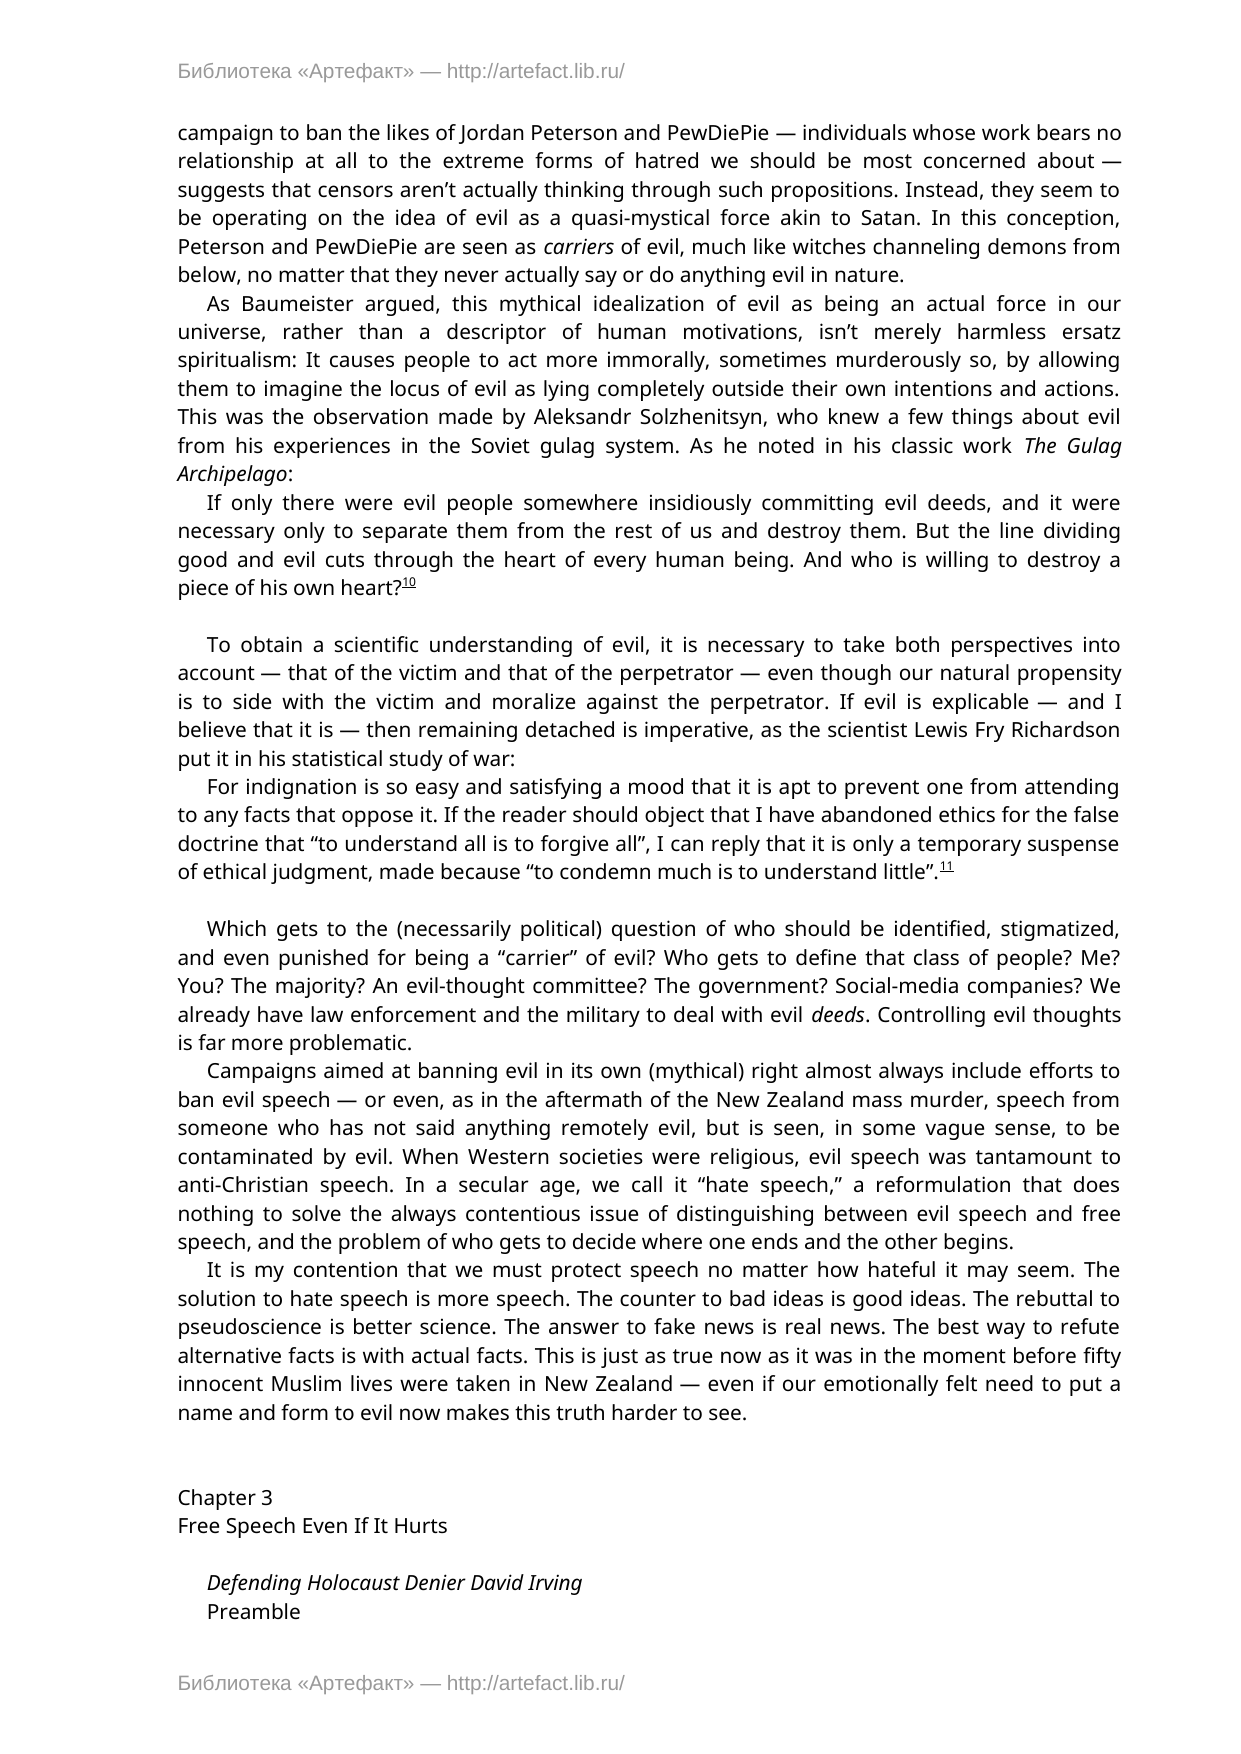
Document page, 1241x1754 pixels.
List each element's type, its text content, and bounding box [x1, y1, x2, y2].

text As Baumeister argued, this mythical idealization of evil as being an actual force in our universe, rather than a descriptor of human motivations, isn’t merely harmless ersatz spiritualism: It causes people to act more immorally, sometimes murderously so, by allowing them to imagine the locus of evil as lying completely outside their own intentions and actions. This was the observation made by Aleksandr Solzhenitsyn, who knew a few things about evil from his experiences in the Soviet gulag system. As he noted in his classic work The Gulag Archipelago: [177, 289, 1122, 488]
subtitle Chapter 3 [177, 1483, 1122, 1512]
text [177, 118, 1122, 289]
subtitle Free Speech Even If It Hurts [177, 1512, 1122, 1540]
subtitle Preamble [177, 1597, 1122, 1625]
text Campaigns aimed at banning evil in its own (mythical) right almost always include efforts to ban evil speech — or even, as in the aftermath of the New Zealand mass murder, speech from someone who has not said anything remotely evil, but is seen, in some vague sense, to be contaminated by evil. When Western societies were religious, evil speech was tantamount to anti-Christian speech. In a secular age, we call it “hate speech,” a reformulation that does nothing to solve the always contentious issue of distinguishing between evil speech and free speech, and the problem of who gets to decide where one ends and the other begins. [177, 1057, 1122, 1256]
text Which gets to the (necessarily political) question of who should be identified, stigmatized, and even punished for being a “carrier” of evil? Who gets to define that class of people? Me? You? The majority? An evil-thought committee? The government? Social-media companies? We already have law enforcement and the military to deal with evil deeds. Controlling evil thoughts is far more problematic. [177, 914, 1122, 1057]
subtitle Defending Holocaust Denier David Irving [177, 1568, 1122, 1597]
text For indignation is so easy and satisfying a mood that it is apt to prevent one from attending to any facts that oppose it. If the reader should object that I have abandoned ethics for the false doctrine that “to understand all is to forgive all”, I can reply that it is only a temporary suspense of ethical judgment, made because “to condemn much is to understand little”.11 [177, 772, 1122, 886]
text It is my contention that we must protect speech no matter how hateful it may seem. The solution to hate speech is more speech. The counter to bad ideas is good ideas. The rebuttal to pseudoscience is better science. The answer to fake news is real news. The best way to refute alternative facts is with actual facts. This is just as true now as it was in the moment before fifty innocent Muslim lives were taken in New Zealand — even if our emotionally felt need to put a name and form to evil now makes this truth harder to see. [177, 1256, 1122, 1426]
text To obtain a scientific understanding of evil, it is necessary to take both perspectives into account — that of the victim and that of the perpetrator — even though our natural propensity is to side with the victim and moralize against the perpetrator. If evil is explicable — and I believe that it is — then remaining detached is imperative, as the scientist Lewis Fry Richardson put it in his statistical study of war: [177, 630, 1122, 772]
text If only there were evil people somewhere insidiously committing evil deeds, and it were necessary only to separate them from the rest of us and destroy them. But the line dividing good and evil cuts through the heart of every human being. And who is willing to destroy a piece of his own heart?10 [177, 488, 1122, 602]
